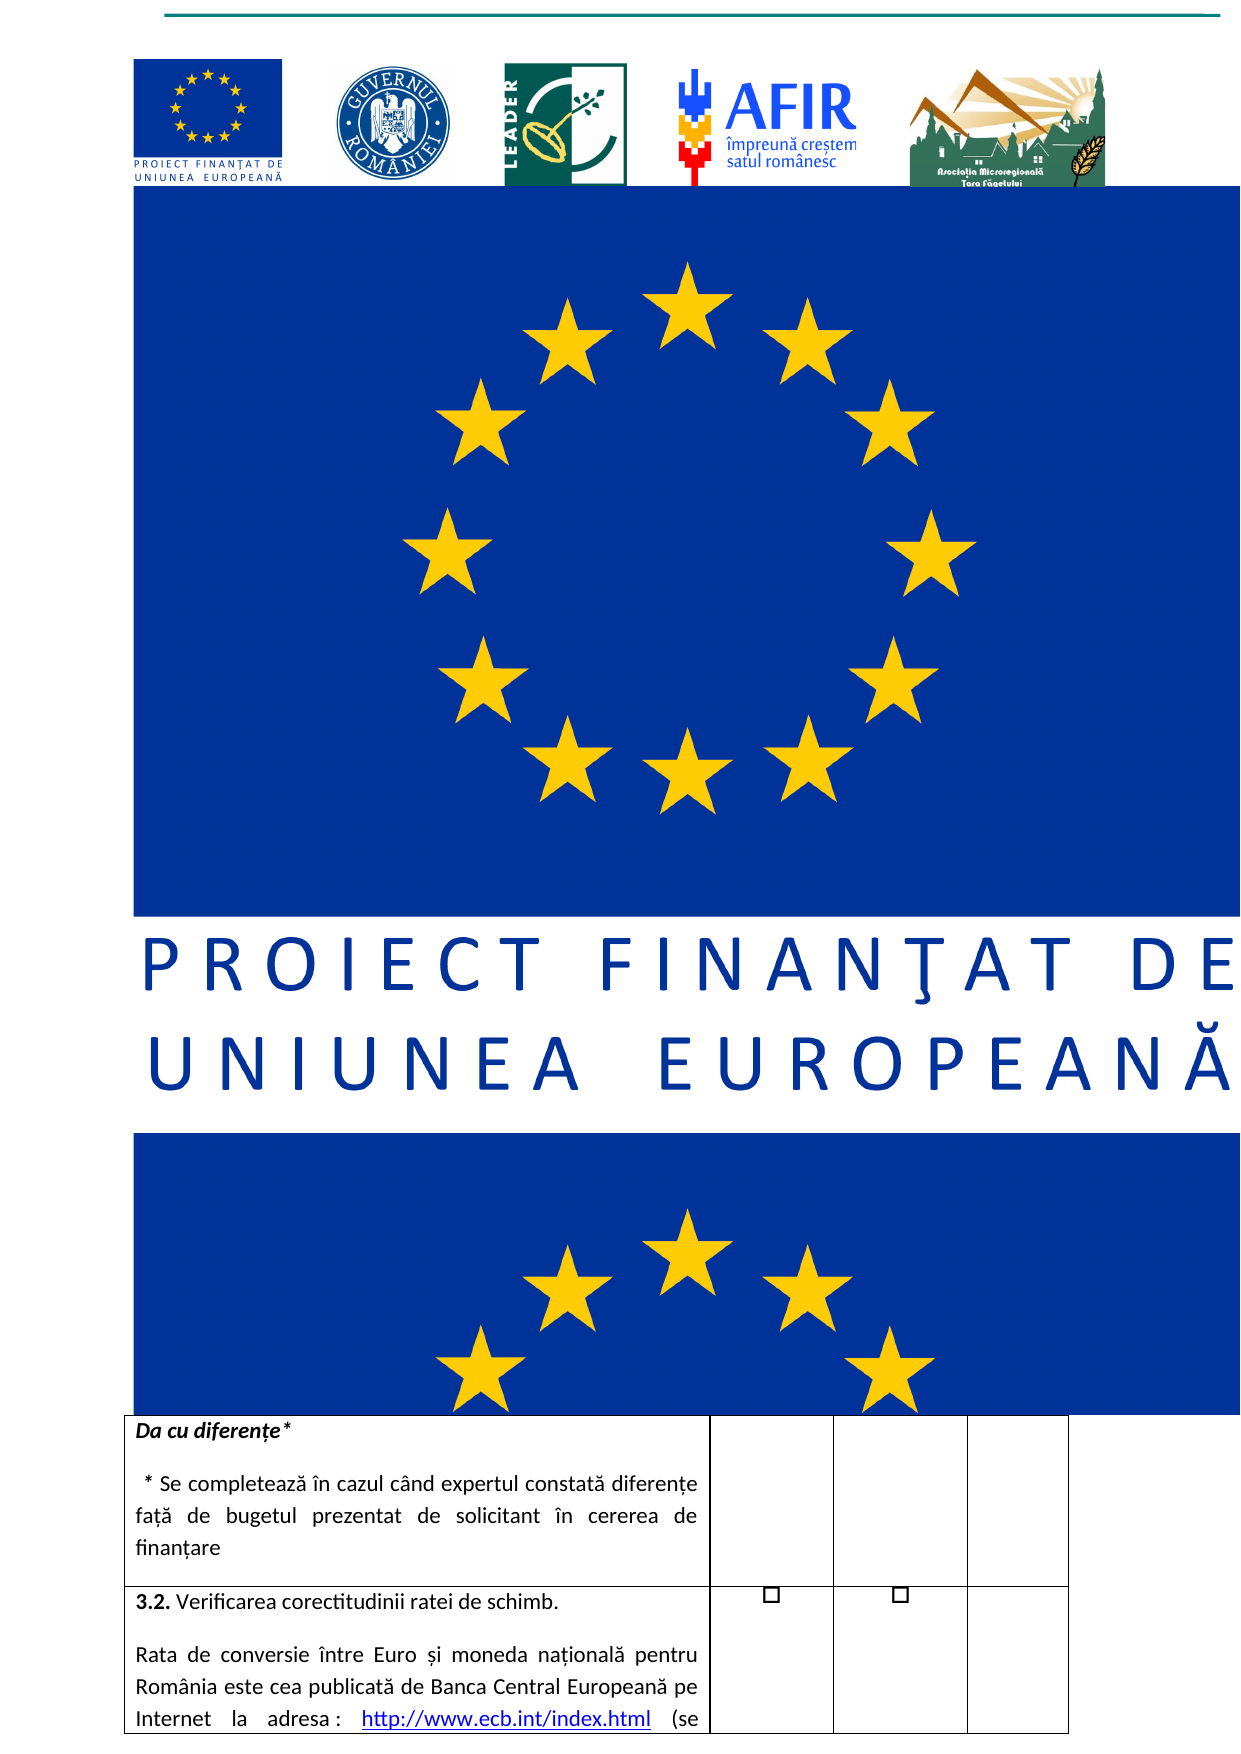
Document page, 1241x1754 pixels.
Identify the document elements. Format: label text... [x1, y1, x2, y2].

picture [908, 69, 1105, 185]
table_cell [834, 1587, 967, 1732]
picture [133, 58, 1241, 1415]
table_cell [968, 1416, 1068, 1586]
table_cell [968, 1587, 1068, 1732]
table_cell [711, 1416, 833, 1586]
table_cell 3.2. Verificarea corectitudinii ratei de schimb. Rata de conversie între Euro şi moneda naţională pentru România este cea publicată de Banca Central Europeană pe Internet la adresa : http://www.ecb.int/index.html (se anexează pagina conţinând cursul BCE din data întocmirii Studiului de fezabilitate): [125, 1587, 709, 1732]
table_cell 3.1 Informaţiile furnizate în cadrul bugetului indicativ din cererea de finanţare sunt corecte şi sunt în conformitate cu devizul general şi devizele pe obiect precizate în Studiul de fezabilitate? Da cu diferenţe* * Se completează în cazul când expertul constată diferenţe faţă de bugetul prezentat de solicitant în cererea de finanţare [125, 1416, 709, 1586]
table_cell [711, 1587, 833, 1732]
table_cell [834, 1416, 967, 1586]
